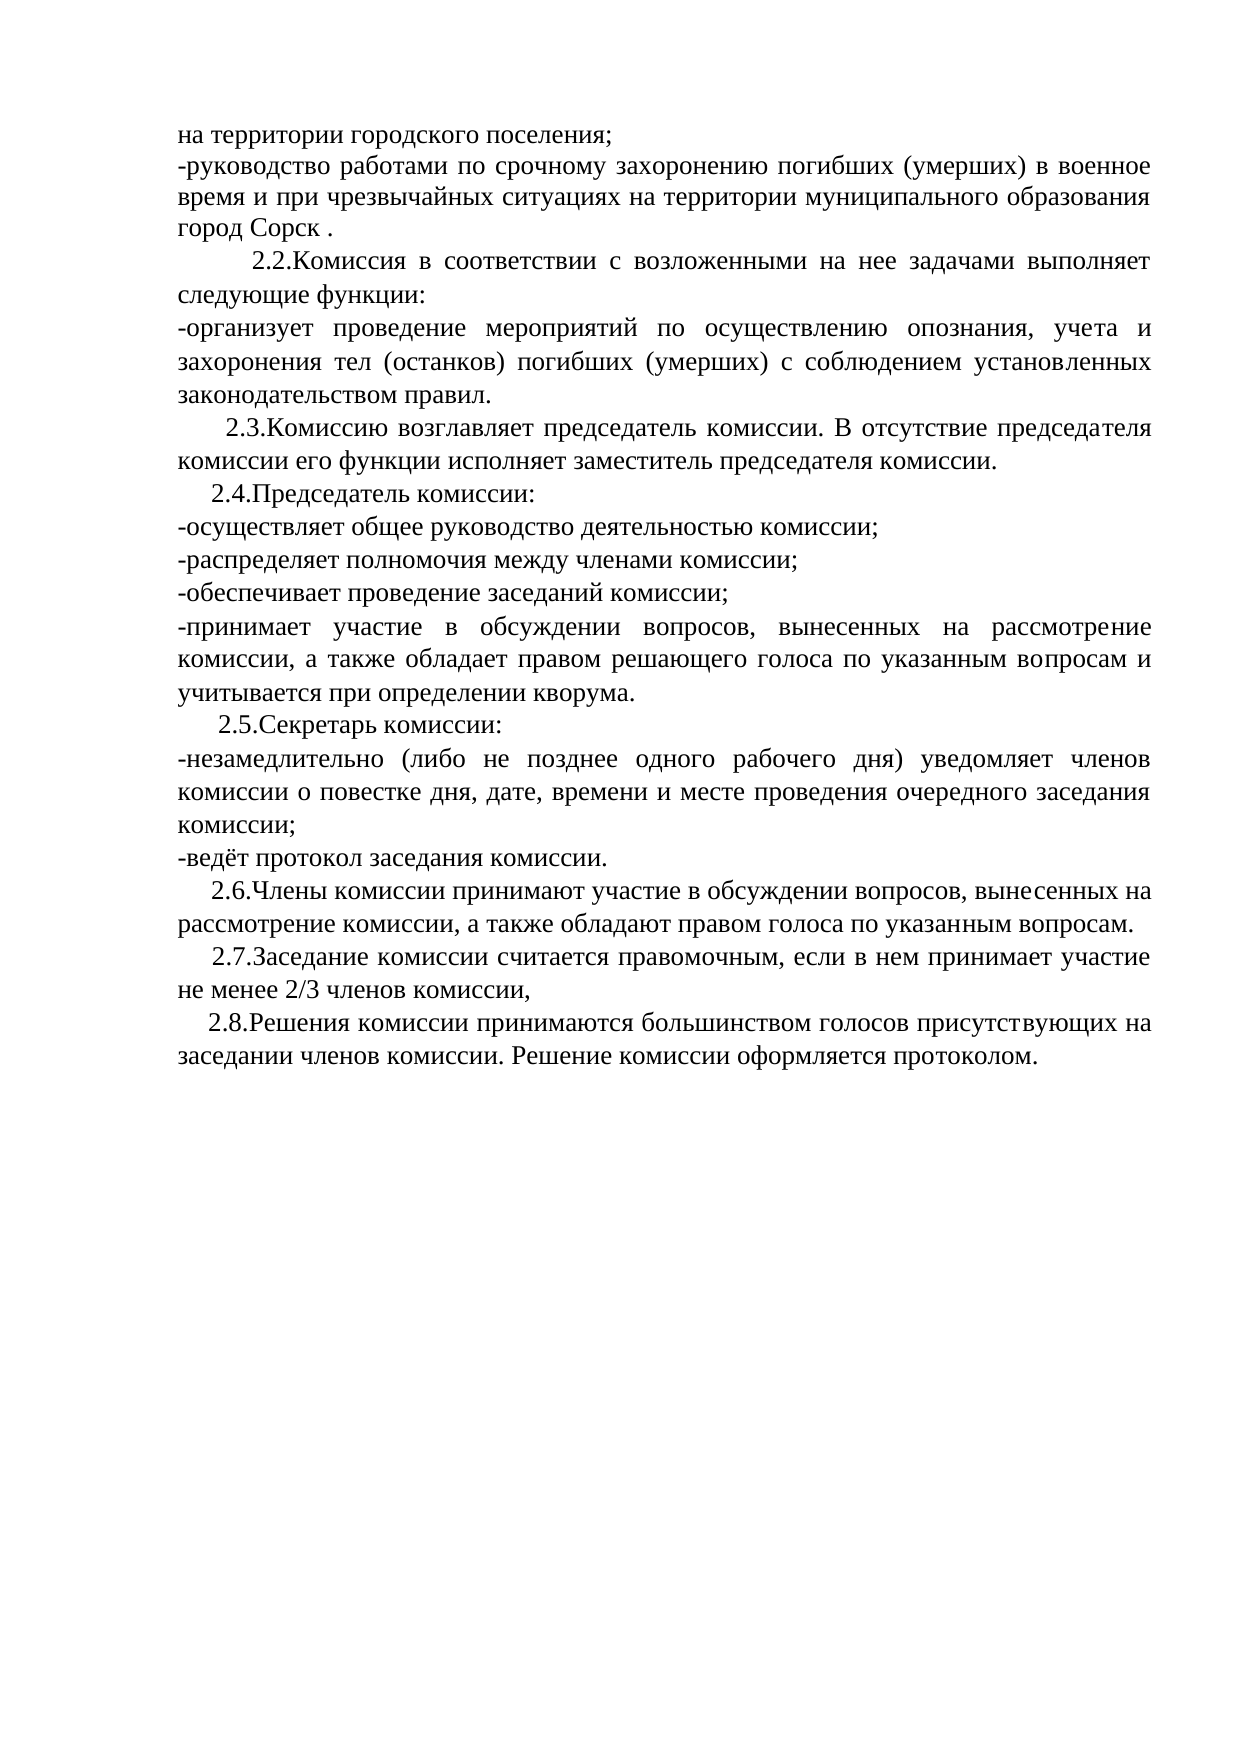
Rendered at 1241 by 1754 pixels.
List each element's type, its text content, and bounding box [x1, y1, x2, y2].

text 2.6.Члены комиссии принимают участие в обсуждении вопросов, вынесенных на рассмотрение комиссии, а также обладают правом голоса по указанным вопросам. [177, 873, 1152, 939]
text 2.7.Заседание комиссии считается правомочным, если в нем принимает участие не менее 2/3 членов комиссии, [177, 939, 1152, 1005]
text -организует проведение мероприятий по осуществлению опознания, учета и захоронения тел (останков) погибших (умерших) с соблюдением установленных законодательством правил. [177, 310, 1152, 410]
text -принимает участие в обсуждении вопросов, вынесенных на рассмотрение комиссии, а также обладает правом решающего голоса по указанным вопросам и учитывается при определении кворума. [177, 608, 1152, 708]
text -осуществляет общее руководство деятельностью комиссии; [177, 509, 1152, 542]
text 2.4.Председатель комиссии: [177, 476, 1152, 509]
text 2.2.Комиссия в соответствии с возложенными на нее задачами выполняет следующие функции: [177, 243, 1152, 310]
text -руководство работами по срочному захоронению погибших (умерших) в военное время и при чрезвычайных ситуациях на территории муниципального образования город Сорск . [177, 149, 1152, 243]
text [177, 118, 1152, 149]
text -незамедлительно (либо не позднее одного рабочего дня) уведомляет членов комиссии о повестке дня, дате, времени и месте проведения очередного заседания комиссии; [177, 741, 1152, 840]
text -ведёт протокол заседания комиссии. [177, 840, 1152, 873]
text 2.8.Решения комиссии принимаются большинством голосов присутствующих на заседании членов комиссии. Решение комиссии оформляется протоколом. [177, 1005, 1152, 1071]
text -обеспечивает проведение заседаний комиссии; [177, 576, 1152, 608]
text -распределяет полномочия между членами комиссии; [177, 542, 1152, 576]
text 2.5.Секретарь комиссии: [177, 708, 1152, 741]
text 2.3.Комиссию возглавляет председатель комиссии. В отсутствие председателя комиссии его функции исполняет заместитель председателя комиссии. [177, 410, 1152, 476]
